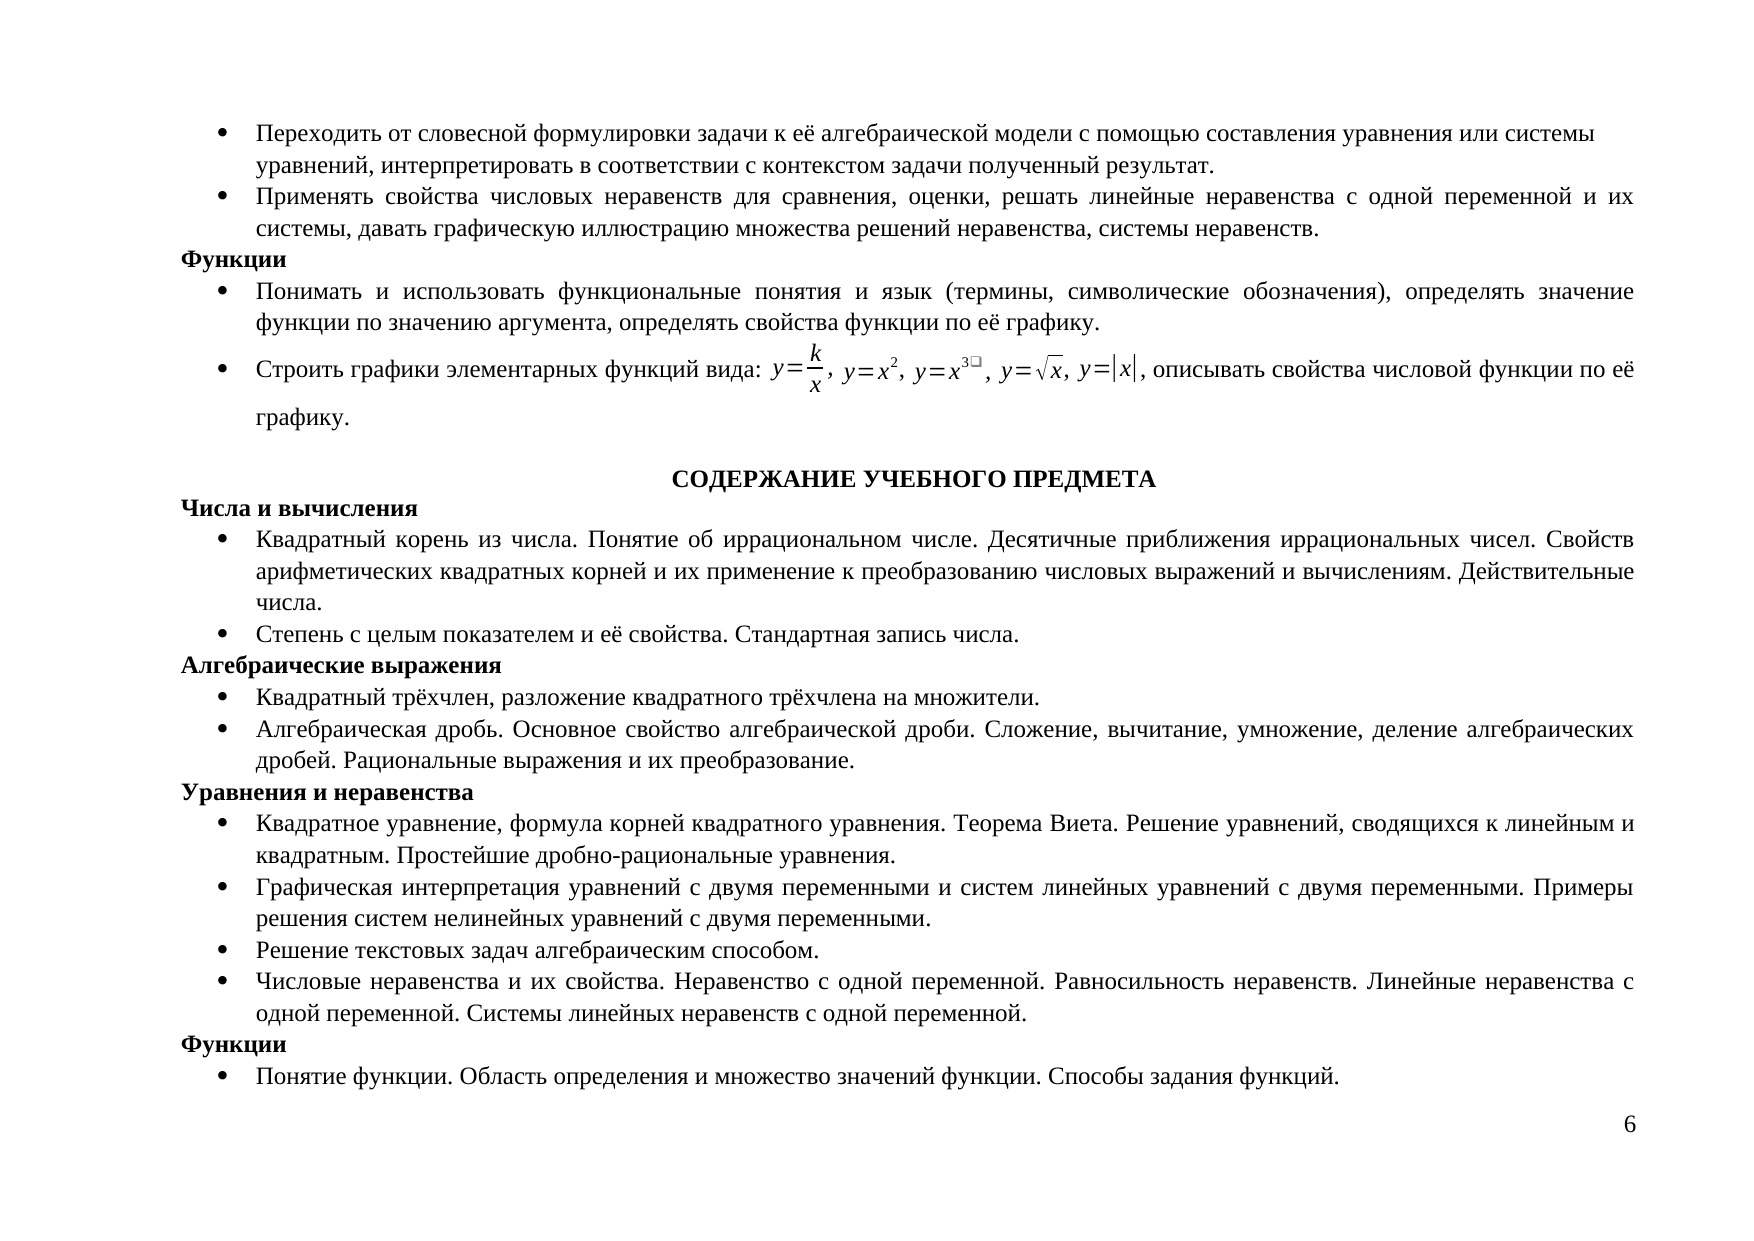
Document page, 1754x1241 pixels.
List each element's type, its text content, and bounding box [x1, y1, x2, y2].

list Квадратный корень из числа. Понятие об иррациональном числе. Десятичные приближения иррациональных чисел. Свойств арифметических квадратных корней и их применение к преобразованию числовых выражений и вычислениям. Действительные числа. [218, 524, 1636, 616]
list Строить графики элементарных функций вида: , , , описывать свойства числовой функции по её графику. [218, 339, 1636, 431]
list Понятие функции. Область определения и множество значений функции. Способы задания функций. [218, 1061, 1636, 1090]
list Квадратный трёхчлен, разложение квадратного трёхчлена на множители. [218, 682, 1636, 711]
list Решение текстовых задач алгебраическим способом. [218, 935, 1636, 963]
text Числа и вычисления [118, 493, 1636, 522]
list Квадратное уравнение, формула корней квадратного уравнения. Теорема Виета. Решение уравнений, сводящихся к линейным и квадратным. Простейшие дробно-рациональные уравнения. [218, 808, 1636, 869]
text СОДЕРЖАНИЕ УЧЕБНОГО ПРЕДМЕТА [118, 464, 1636, 493]
text Уравнения и неравенства [118, 777, 1636, 806]
list Понимать и использовать функциональные понятия и язык (термины, символические обозначения), определять значение функции по значению аргумента, определять свойства функции по её графику. [218, 276, 1636, 336]
text Функции [118, 244, 1636, 273]
list Числовые неравенства и их свойства. Неравенство с одной переменной. Равносильность неравенств. Линейные неравенства с одной переменной. Системы линейных неравенств с одной переменной. [218, 966, 1636, 1027]
list Применять свойства числовых неравенств для сравнения, оценки, решать линейные неравенства с одной переменной и их системы, давать графическую иллюстрацию множества решений неравенства, системы неравенств. [218, 181, 1636, 242]
text Функции [118, 1029, 1636, 1058]
list Графическая интерпретация уравнений с двумя переменными и систем линейных уравнений с двумя переменными. Примеры решения систем нелинейных уравнений с двумя переменными. [218, 872, 1636, 932]
text Алгебраические выражения [118, 651, 1636, 679]
list Алгебраическая дробь. Основное свойство алгебраической дроби. Сложение, вычитание, умножение, деление алгебраических дробей. Рациональные выражения и их преобразование. [218, 714, 1636, 774]
list Переходить от словесной формулировки задачи к её алгебраической модели с помощью составления уравнения или системы уравнений, интерпретировать в соответствии с контекстом задачи полученный результат. [218, 118, 1636, 178]
list Степень с целым показателем и её свойства. Стандартная запись числа. [218, 619, 1636, 648]
